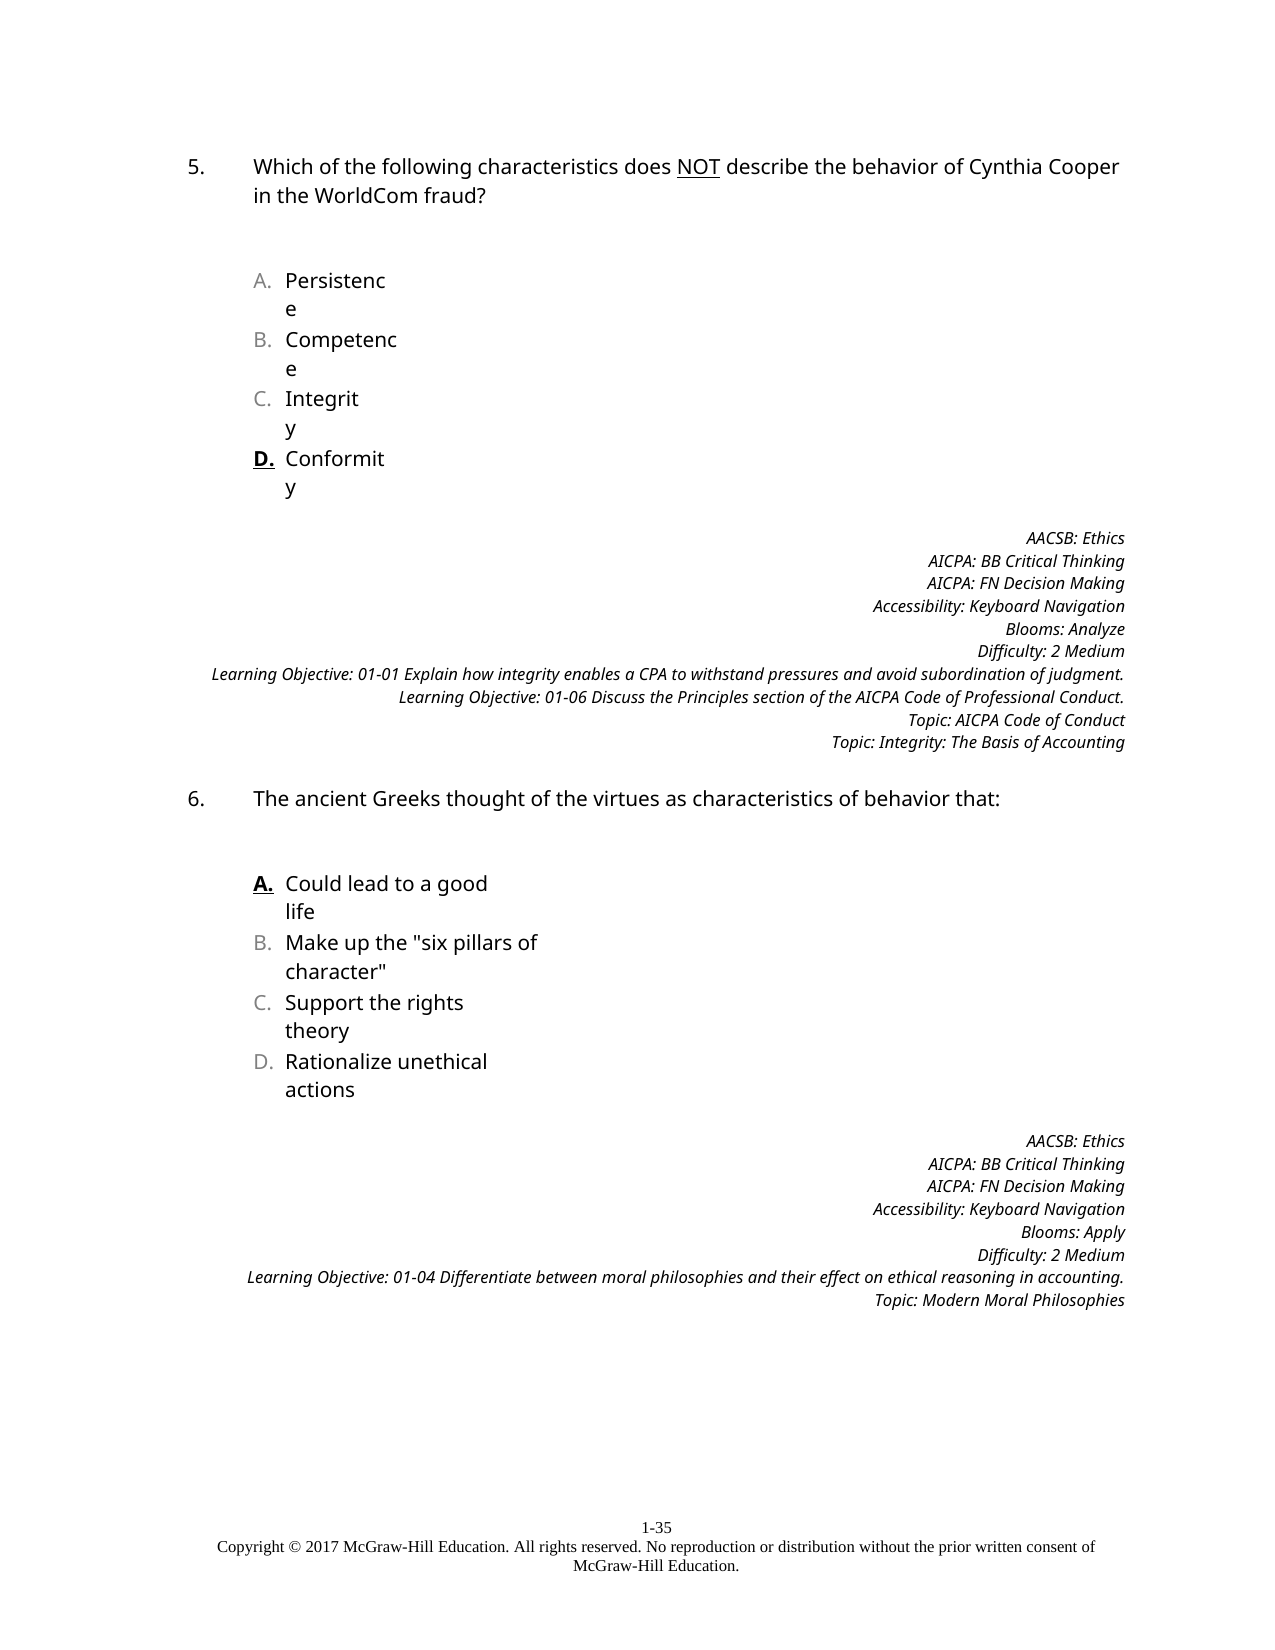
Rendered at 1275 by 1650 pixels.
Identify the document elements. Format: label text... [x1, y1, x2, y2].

table_header 5. [188, 153, 253, 501]
table_header Which of the following characteristics does NOT describe the behavior of Cynthia Cooper in the WorldCom fraud? [253, 153, 1125, 501]
table_header The ancient Greeks thought of the virtues as characteristics of behavior that: [253, 784, 1125, 1104]
table_header 6. [188, 784, 253, 1104]
table_header AACSB: Ethics AICPA: BB Critical Thinking AICPA: FN Decision Making Accessibility: Keyboard Navigation Blooms: Analyze Difficulty: 2 Medium Learning Objective: 01-01 Explain how integrity enables a CPA to withstand pressures and avoid subordination of judgment. Learning Objective: 01-06 Discuss the Principles section of the AICPA Code of Professional Conduct. Topic: AICPA Code of Conduct Topic: Integrity: The Basis of Accounting [188, 526, 1125, 782]
table_header AACSB: Ethics AICPA: BB Critical Thinking AICPA: FN Decision Making Accessibility: Keyboard Navigation Blooms: Apply Difficulty: 2 Medium Learning Objective: 01-04 Differentiate between moral philosophies and their effect on ethical reasoning in accounting. Topic: Modern Moral Philosophies [188, 1130, 1125, 1339]
